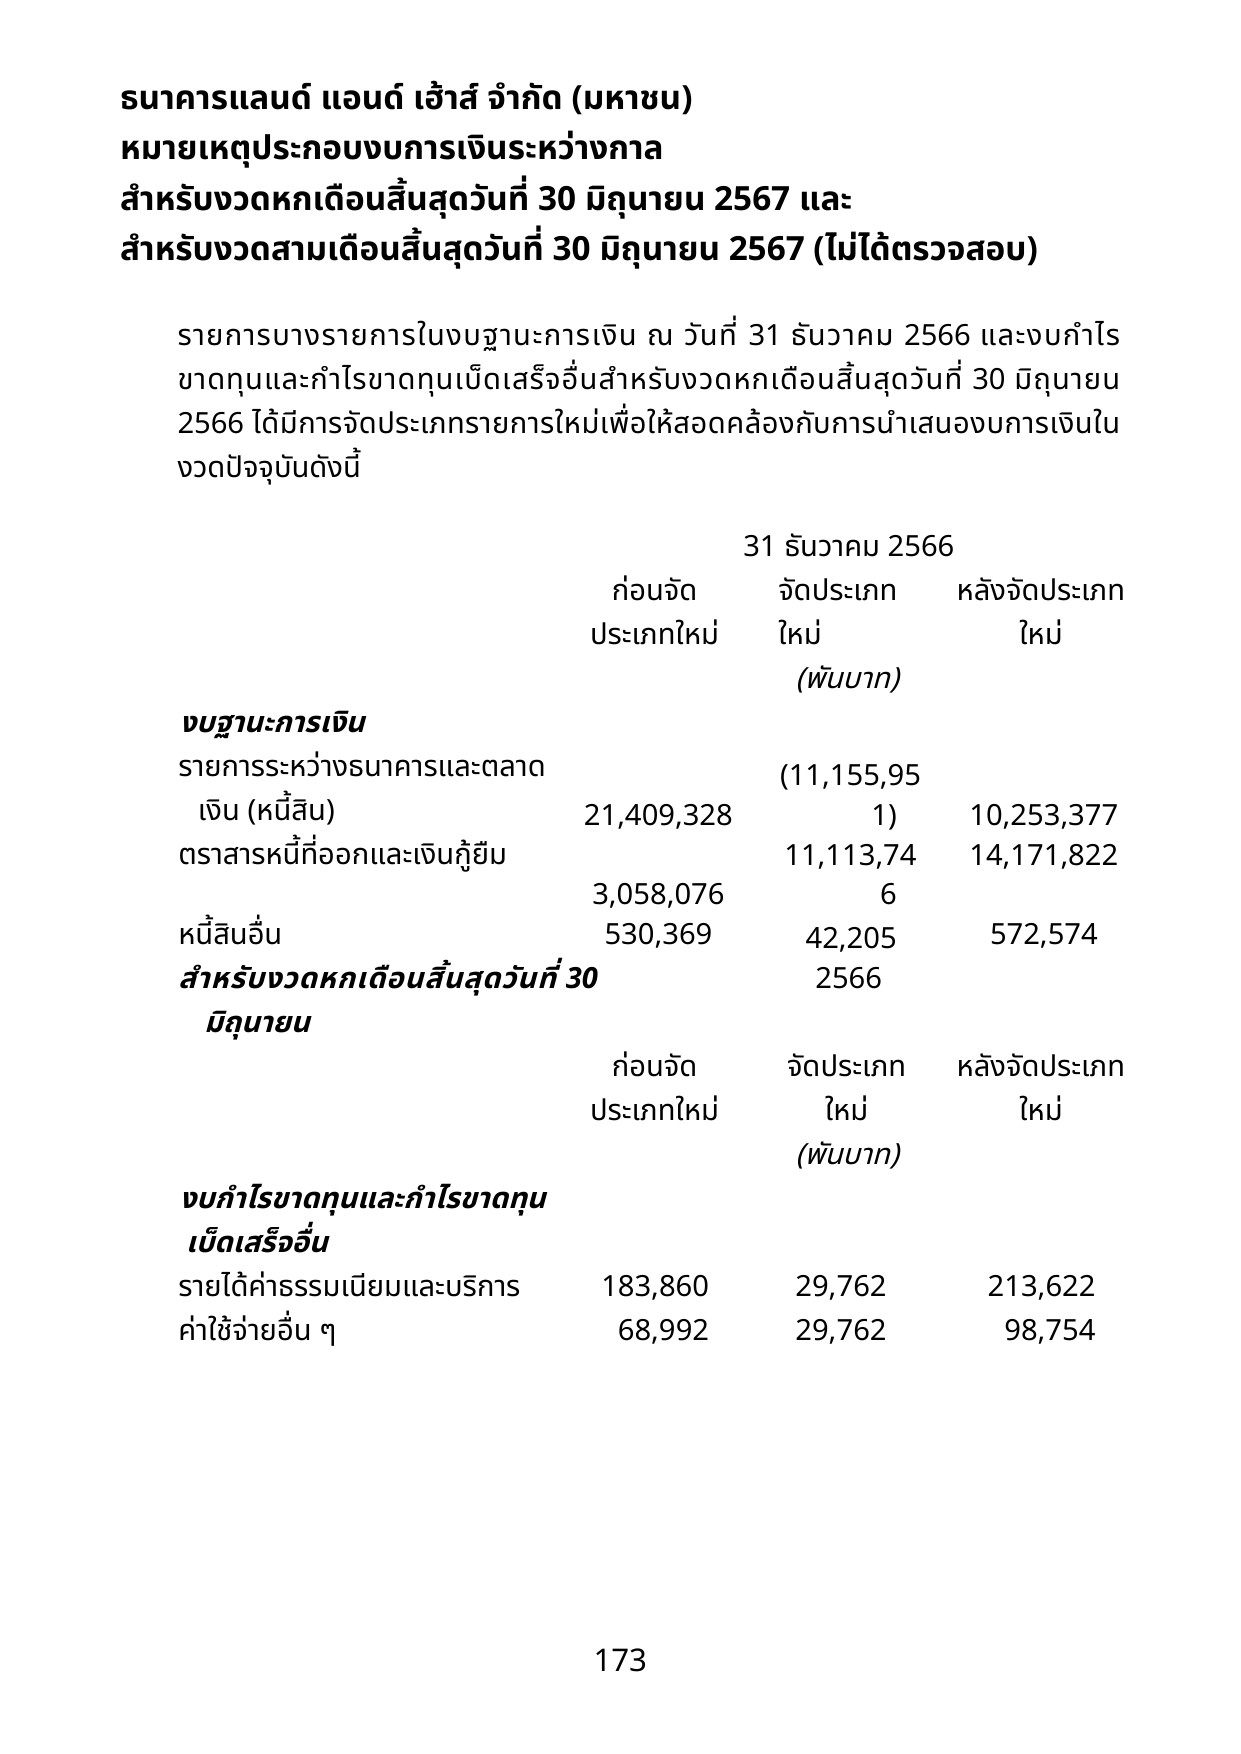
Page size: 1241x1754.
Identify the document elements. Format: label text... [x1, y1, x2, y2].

text รายการบางรายการในงบฐานะการเงิน ณ วันที่ 31 ธันวาคม 2566 และงบกำไรขาดทุนและกำไรขาดทุนเบ็ดเสร็จอื่นสำหรับงวดหกเดือนสิ้นสุดวันที่ 30 มิถุนายน 2566 ได้มีการจัดประเภทรายการใหม่เพื่อให้สอดคล้องกับการนำเสนองบการเงินในงวดปัจจุบันดังนี้ [177, 314, 1120, 491]
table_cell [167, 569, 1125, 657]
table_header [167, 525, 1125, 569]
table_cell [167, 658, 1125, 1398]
